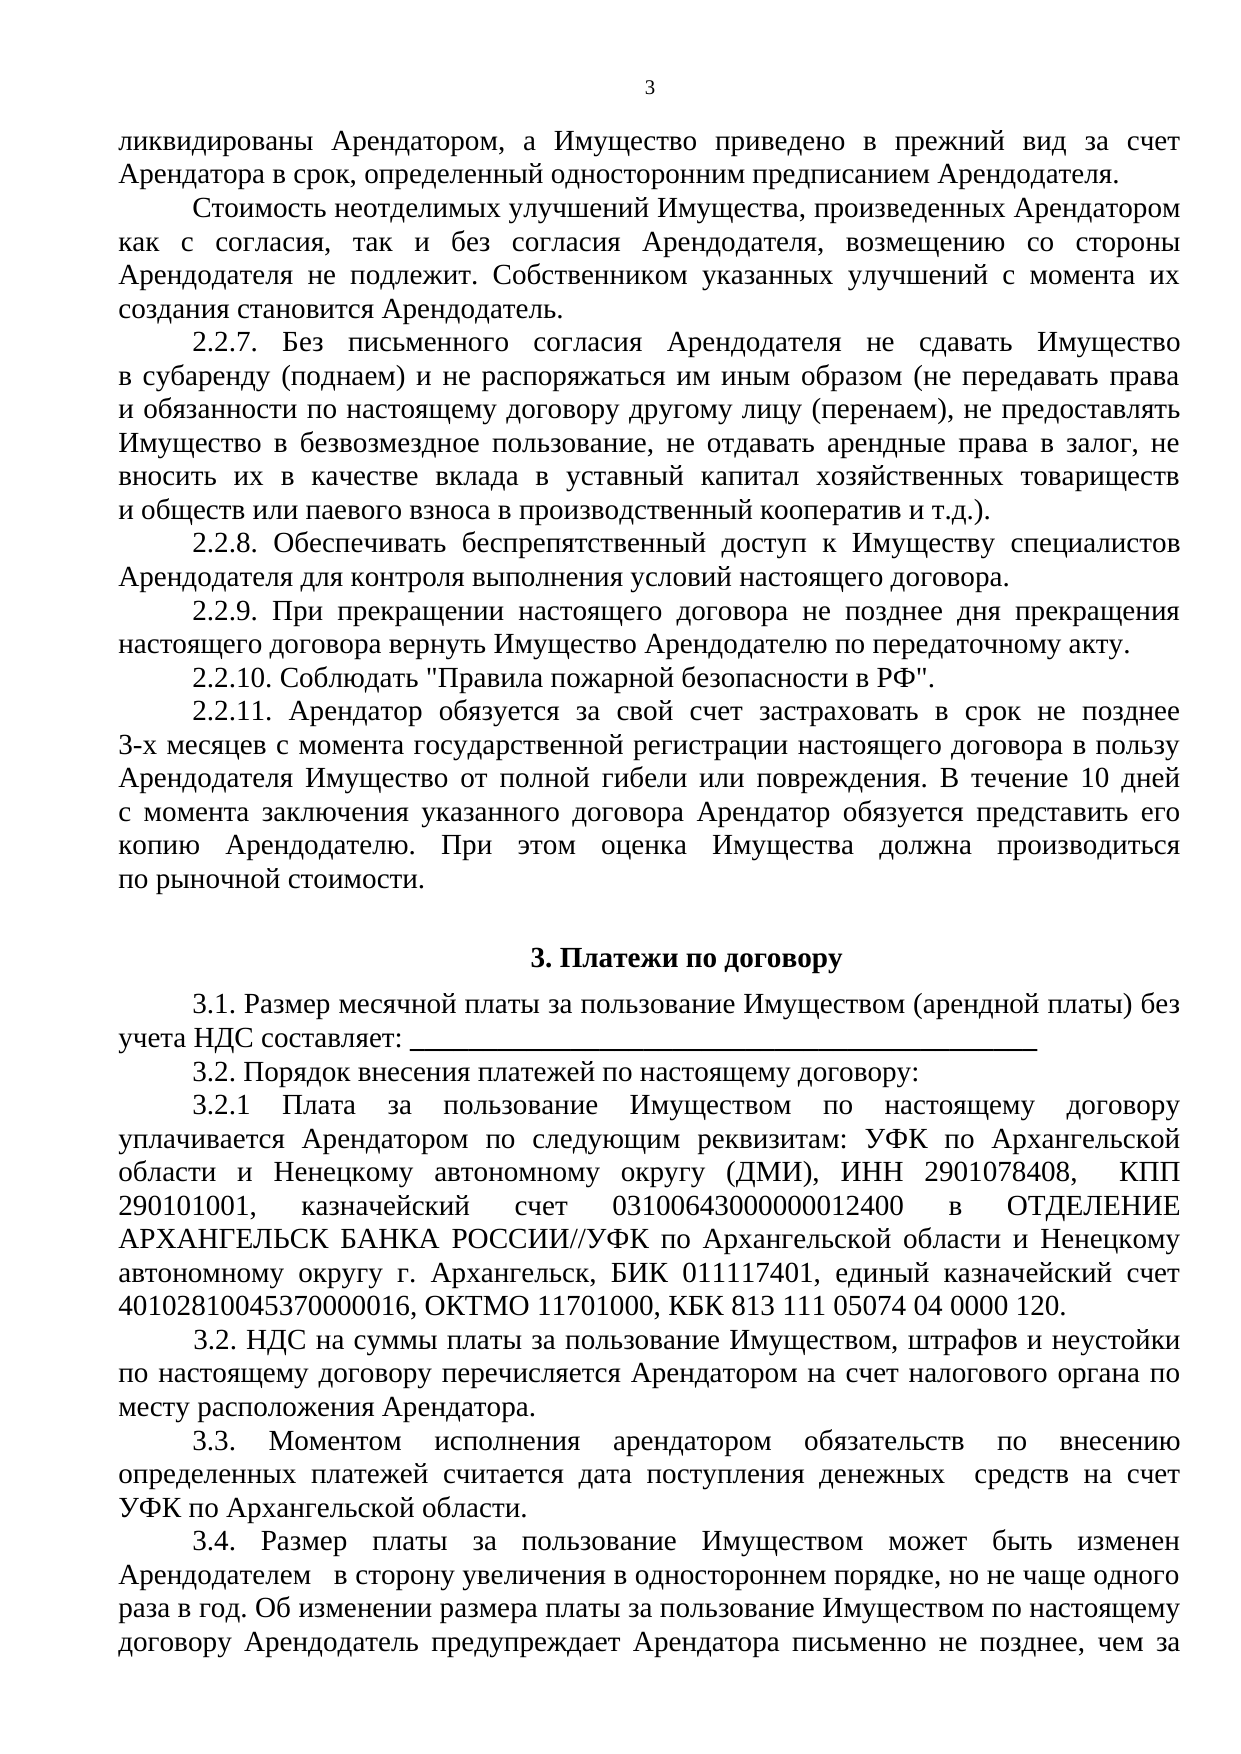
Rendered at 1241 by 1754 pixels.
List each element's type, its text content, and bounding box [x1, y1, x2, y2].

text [118, 1523, 1181, 1657]
text 3.2. НДС на суммы платы за пользование Имуществом, штрафов и неустойки по настоящему договору перечисляется Арендатором на счет налогового органа по месту расположения Арендатора. [118, 1322, 1181, 1423]
text 2.2.7. Без письменного согласия Арендодателя не сдавать Имущество в субаренду (поднаем) и не распоряжаться им иным образом (не передавать права и обязанности по настоящему договору другому лицу (перенаем), не предоставлять Имущество в безвозмездное пользование, не отдавать арендные права в залог, не вносить их в качестве вклада в уставный капитал хозяйственных товариществ и обществ или паевого взноса в производственный кооператив и т.д.). [118, 324, 1181, 526]
text 2.2.8. Обеспечивать беспрепятственный доступ к Имуществу специалистов Арендодателя для контроля выполнения условий настоящего договора. [118, 526, 1181, 593]
text 3.3. Моментом исполнения арендатором обязательств по внесению определенных платежей считается дата поступления денежных средств на счет УФК по Архангельской области. [118, 1423, 1181, 1523]
text 3. Платежи по договору [118, 941, 1181, 974]
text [118, 123, 1181, 190]
text 3.1. Размер месячной платы за пользование Имуществом (арендной платы) без учета НДС составляет: ___________________________________________ [118, 987, 1181, 1054]
text Стоимость неотделимых улучшений Имущества, произведенных Арендатором как с согласия, так и без согласия Арендодателя, возмещению со стороны Арендодателя не подлежит. Собственником указанных улучшений с момента их создания становится Арендодатель. [118, 190, 1181, 324]
text 2.2.10. Соблюдать "Правила пожарной безопасности в РФ". [118, 660, 1181, 693]
text 3.2. Порядок внесения платежей по настоящему договору: [118, 1054, 1181, 1087]
text 3.2.1 Плата за пользование Имуществом по настоящему договору уплачивается Арендатором по следующим реквизитам: УФК по Архангельской области и Ненецкому автономному округу (ДМИ), ИНН 2901078408, КПП 290101001, казначейский счет 03100643000000012400 в ОТДЕЛЕНИЕ АРХАНГЕЛЬСК БАНКА РОССИИ//УФК по Архангельской области и Ненецкому автономному округу г. Архангельск, БИК 011117401, единый казначейский счет 40102810045370000016, ОКТМО 11701000, КБК 813 111 05074 04 0000 120. [118, 1087, 1181, 1322]
text 2.2.9. При прекращении настоящего договора не позднее дня прекращения настоящего договора вернуть Имущество Арендодателю по передаточному акту. [118, 593, 1181, 660]
text 2.2.11. Арендатор обязуется за свой счет застраховать в срок не позднее 3-х месяцев с момента государственной регистрации настоящего договора в пользу Арендодателя Имущество от полной гибели или повреждения. В течение 10 дней с момента заключения указанного договора Арендатор обязуется представить его копию Арендодателю. При этом оценка Имущества должна производиться по рыночной стоимости. [118, 693, 1181, 894]
